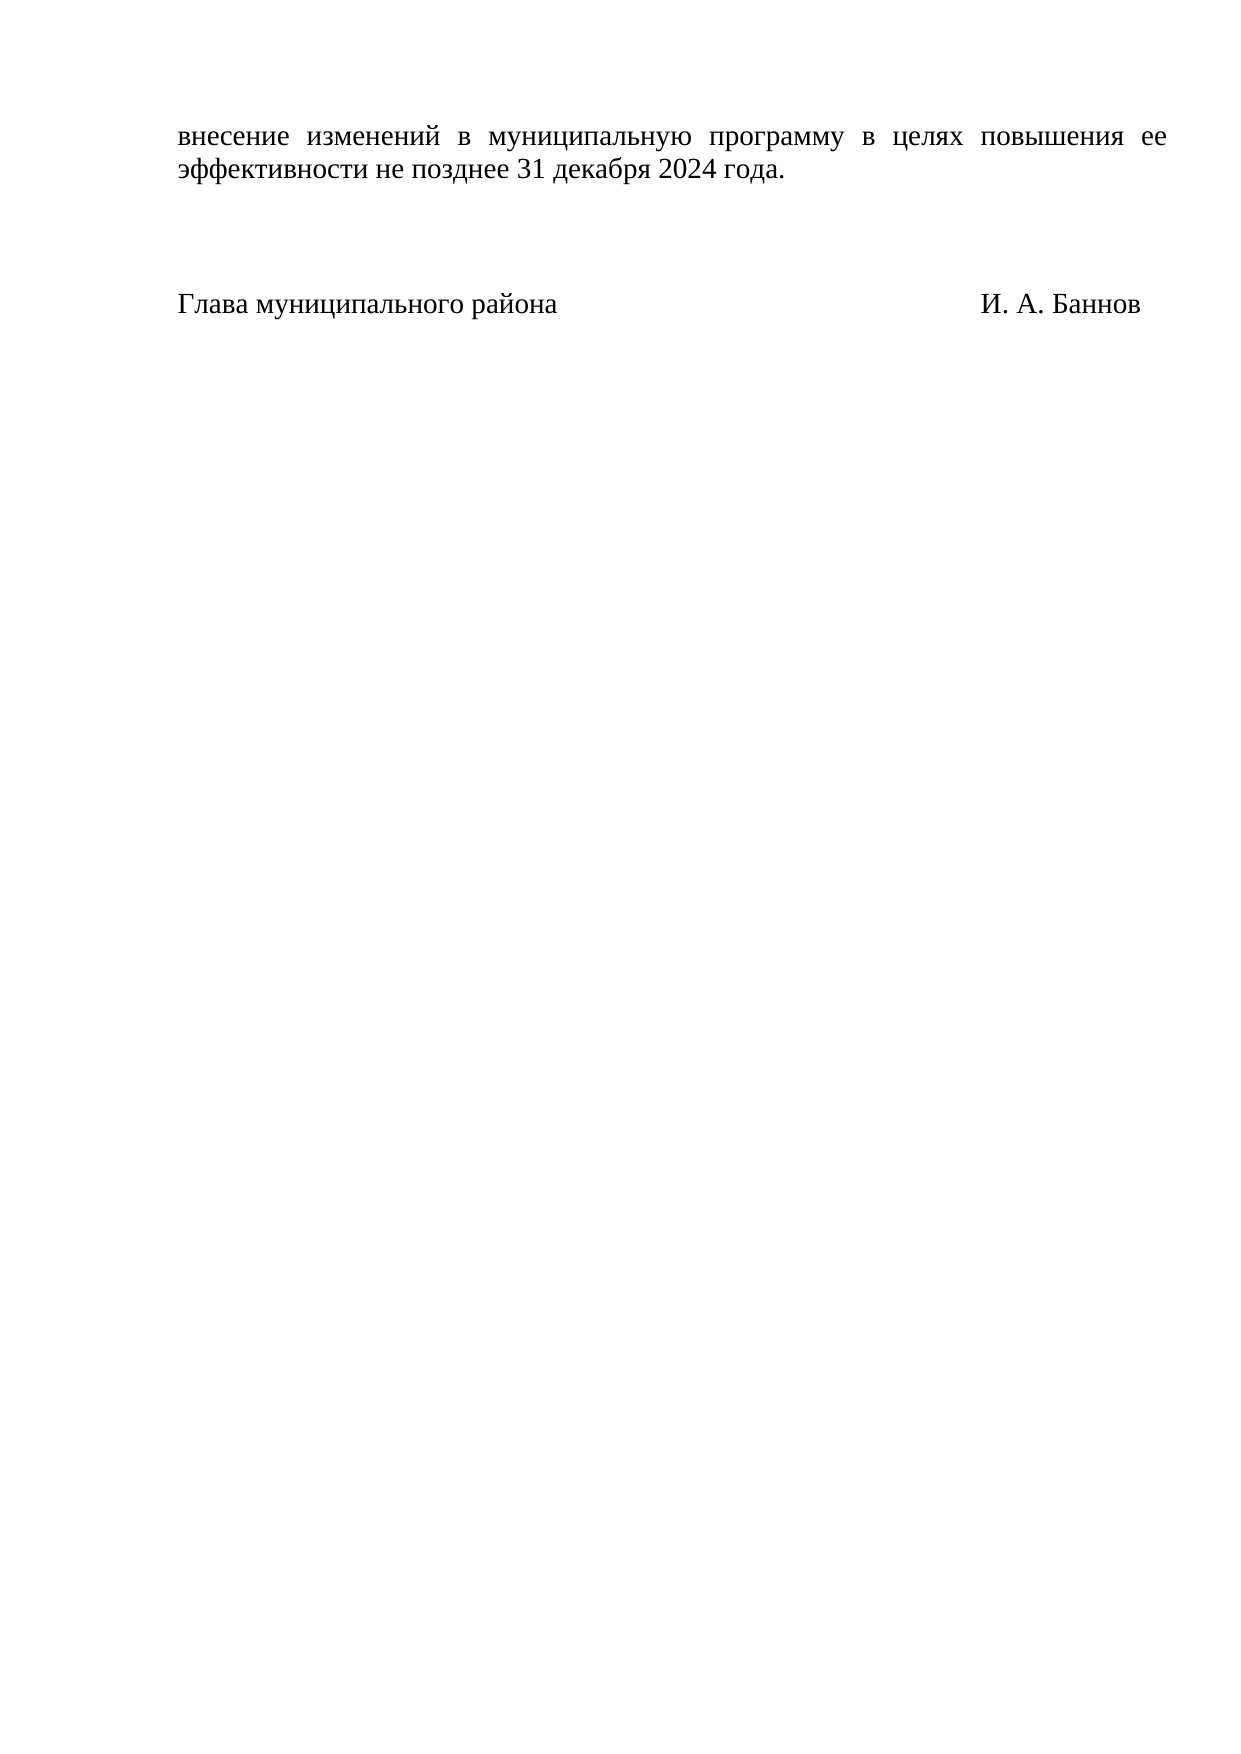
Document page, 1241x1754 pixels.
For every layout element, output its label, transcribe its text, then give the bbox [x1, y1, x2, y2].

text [177, 118, 1168, 185]
text Глава муниципального района И. А. Баннов [177, 286, 1167, 319]
